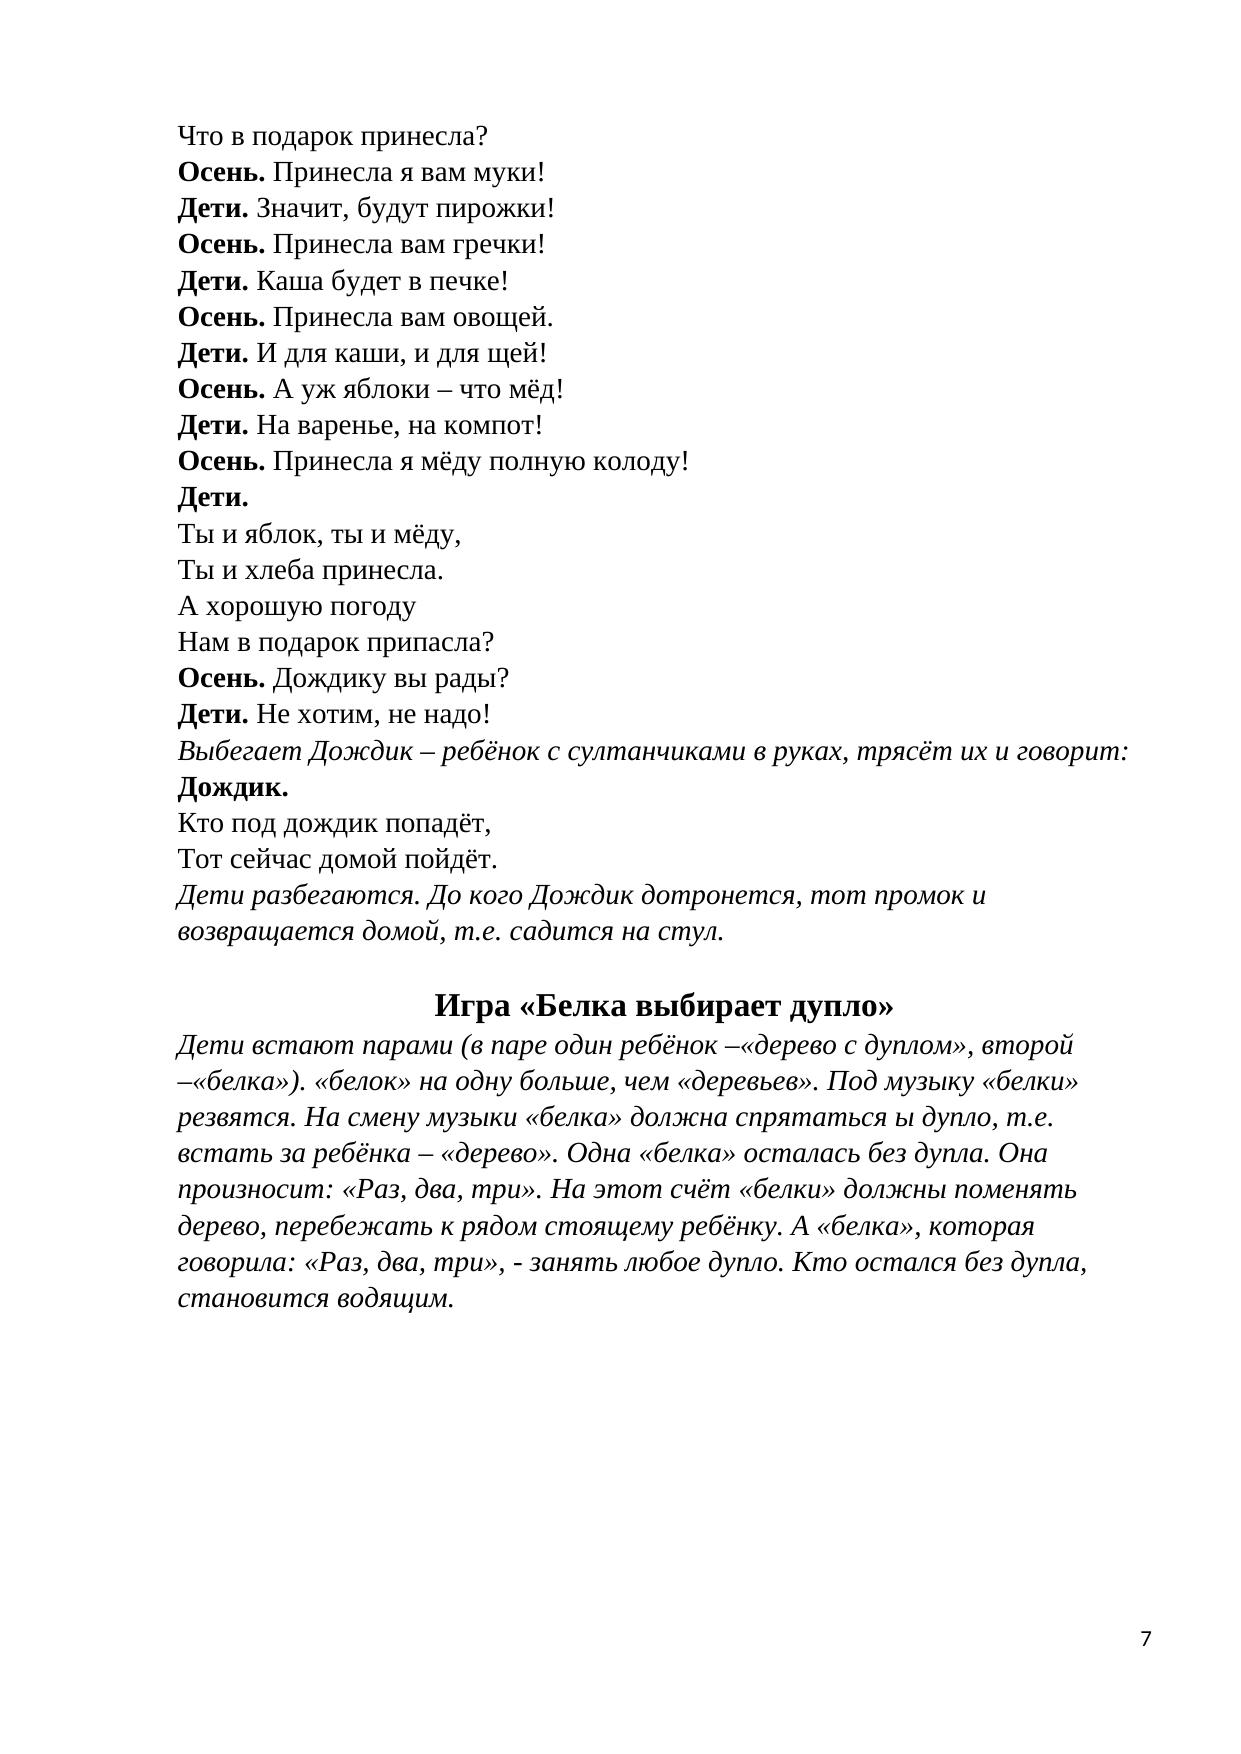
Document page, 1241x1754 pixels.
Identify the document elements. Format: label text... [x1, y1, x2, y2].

text Осень. Принесла вам овощей. [177, 299, 1152, 332]
text Дети встают парами (в паре один ребёнок –«дерево с дуплом», второй –«белка»). «белок» на одну больше, чем «деревьев». Под музыку «белки» резвятся. На смену музыки «белка» должна спрятаться ы дупло, т.е. встать за ребёнка – «дерево». Одна «белка» осталась без дупла. Она произносит: «Раз, два, три». На этот счёт «белки» должны поменять дерево, перебежать к рядом стоящему ребёнку. А «белка», которая говорила: «Раз, два, три», - занять любое дупло. Кто остался без дупла, становится водящим. [177, 1027, 1152, 1313]
text Осень. Принесла я вам муки! [177, 154, 1152, 188]
text Что в подарок принесла? [177, 118, 1152, 152]
text Кто под дождик попадёт, [177, 805, 1152, 838]
text Нам в подарок припасла? [177, 624, 1152, 658]
text Дети. Значит, будут пирожки! [177, 190, 1152, 224]
text Дети. Не хотим, не надо! [177, 696, 1152, 730]
text Выбегает Дождик – ребёнок с султанчиками в руках, трясёт их и говорит: [177, 733, 1152, 766]
text Осень. Дождику вы рады? [177, 660, 1152, 694]
text Дети. И для каши, и для щей! [177, 335, 1152, 368]
text Ты и хлеба принесла. [177, 552, 1152, 585]
text Дети разбегаются. До кого Дождик дотронется, тот промок и возвращается домой, т.е. садится на стул. [177, 877, 1152, 947]
text Тот сейчас домой пойдёт. [177, 841, 1152, 874]
text Осень. Принесла я мёду полную колоду! [177, 443, 1152, 477]
text А хорошую погоду [177, 588, 1152, 622]
text Осень. А уж яблоки – что мёд! [177, 371, 1152, 405]
text Игра «Белка выбирает дупло» [177, 986, 1152, 1024]
text Дождик. [177, 769, 1152, 802]
text Дети. [177, 479, 1152, 513]
text Дети. Каша будет в печке! [177, 263, 1152, 296]
text Ты и яблок, ты и мёду, [177, 516, 1152, 549]
text Дети. На варенье, на компот! [177, 407, 1152, 441]
text Осень. Принесла вам гречки! [177, 227, 1152, 260]
